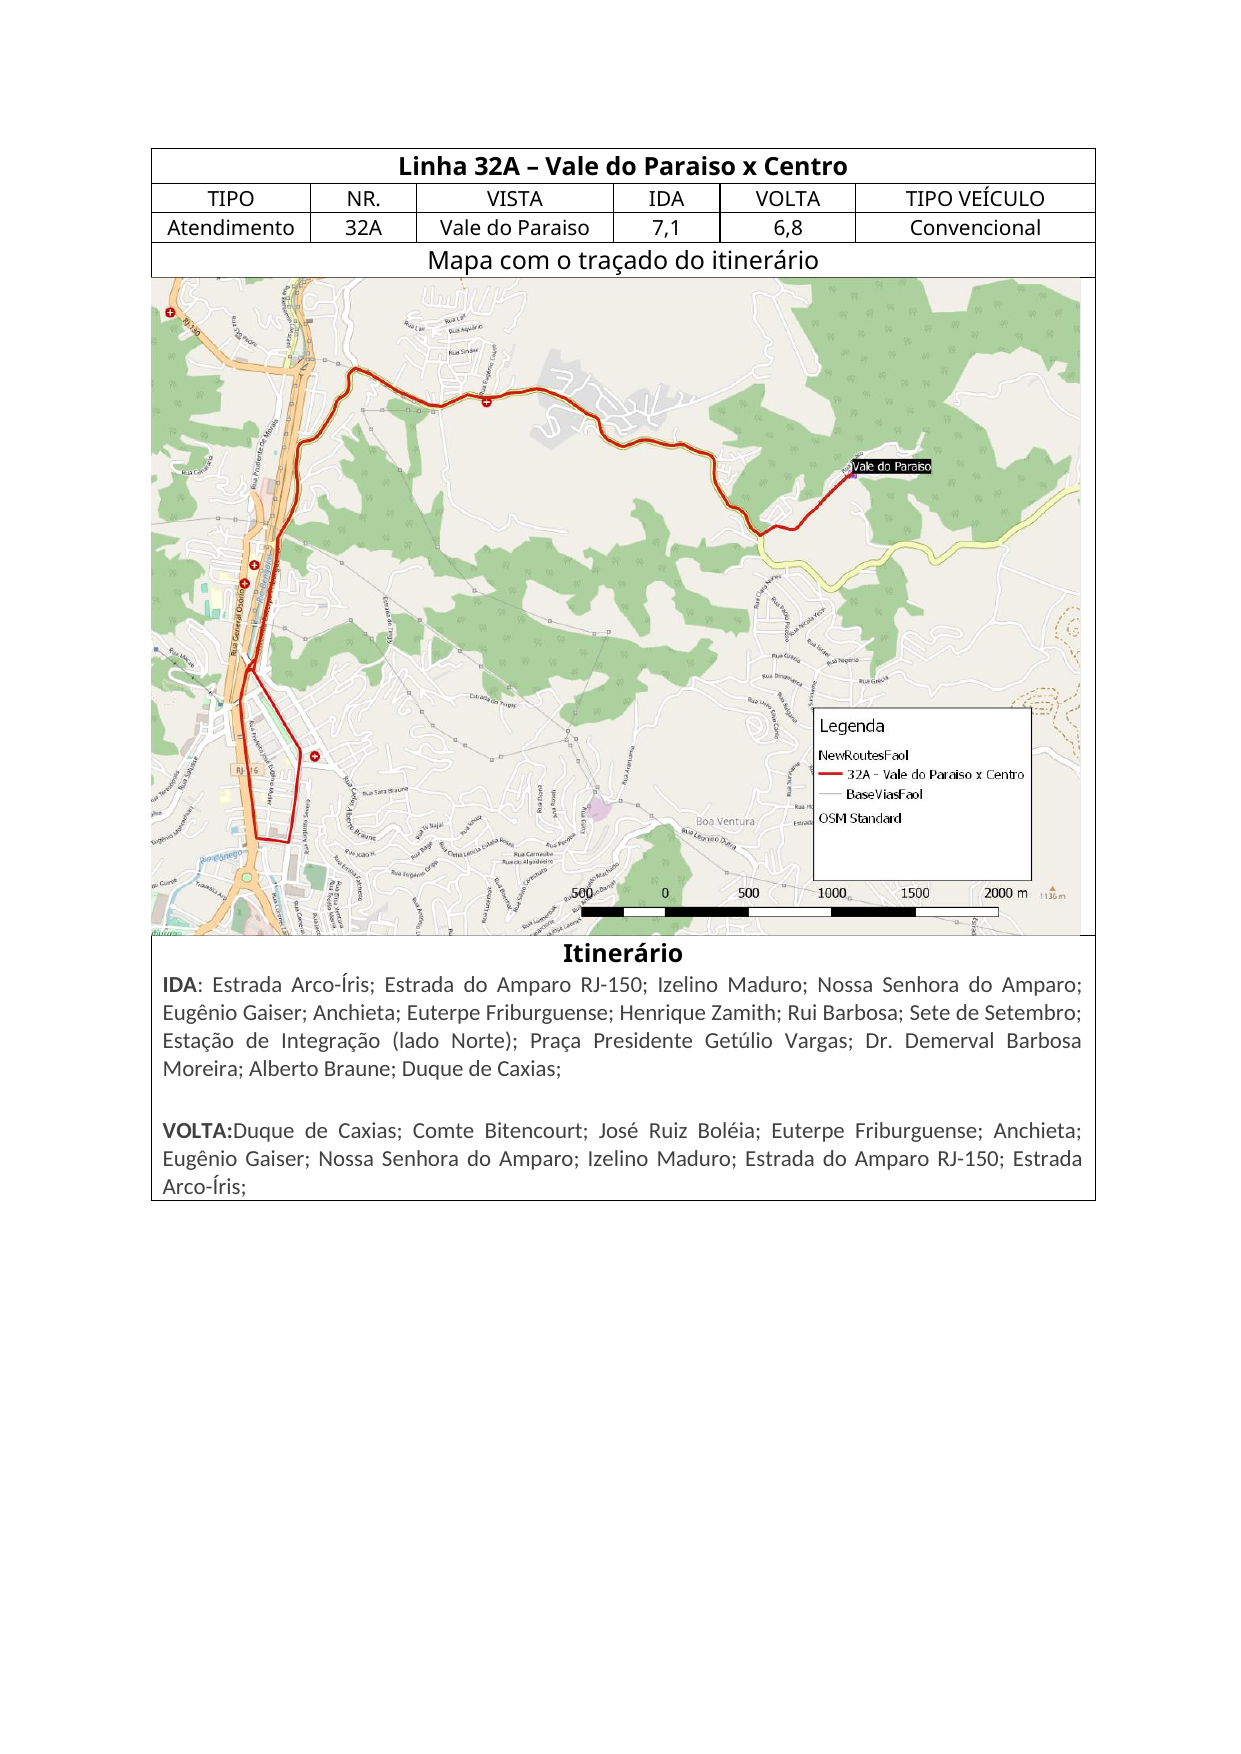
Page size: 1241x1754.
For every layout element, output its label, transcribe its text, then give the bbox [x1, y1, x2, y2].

table_cell IDA [614, 184, 719, 212]
table_cell TIPO VEÍCULO [856, 184, 1095, 212]
table_cell TIPO [152, 184, 310, 212]
table_cell 32A [311, 213, 416, 242]
table_cell Atendimento [152, 213, 310, 242]
table_cell Vale do Paraiso [417, 213, 613, 242]
table_cell [1081, 278, 1095, 935]
table_cell VISTA [417, 184, 613, 212]
table_cell 7,1 [614, 213, 719, 242]
table_header Linha 32A – Vale do Paraiso x Centro [152, 149, 1095, 183]
table_cell Convencional [856, 213, 1095, 242]
table_cell VOLTA [721, 184, 855, 212]
table_cell NR. [311, 184, 416, 212]
picture [151, 277, 1081, 936]
table_cell 6,8 [721, 213, 855, 242]
table_cell Mapa com o traçado do itinerário [152, 243, 1095, 277]
table_cell Itinerário IDA: Estrada Arco-Íris; Estrada do Amparo RJ-150; Izelino Maduro; Nossa Senhora do Amparo; Eugênio Gaiser; Anchieta; Euterpe Friburguense; Henrique Zamith; Rui Barbosa; Sete de Setembro; Estação de Integração (lado Norte); Praça Presidente Getúlio Vargas; Dr. Demerval Barbosa Moreira; Alberto Braune; Duque de Caxias; VOLTA:Duque de Caxias; Comte Bitencourt; José Ruiz Boléia; Euterpe Friburguense; Anchieta; Eugênio Gaiser; Nossa Senhora do Amparo; Izelino Maduro; Estrada do Amparo RJ-150; Estrada Arco-Íris; [152, 936, 1095, 1200]
